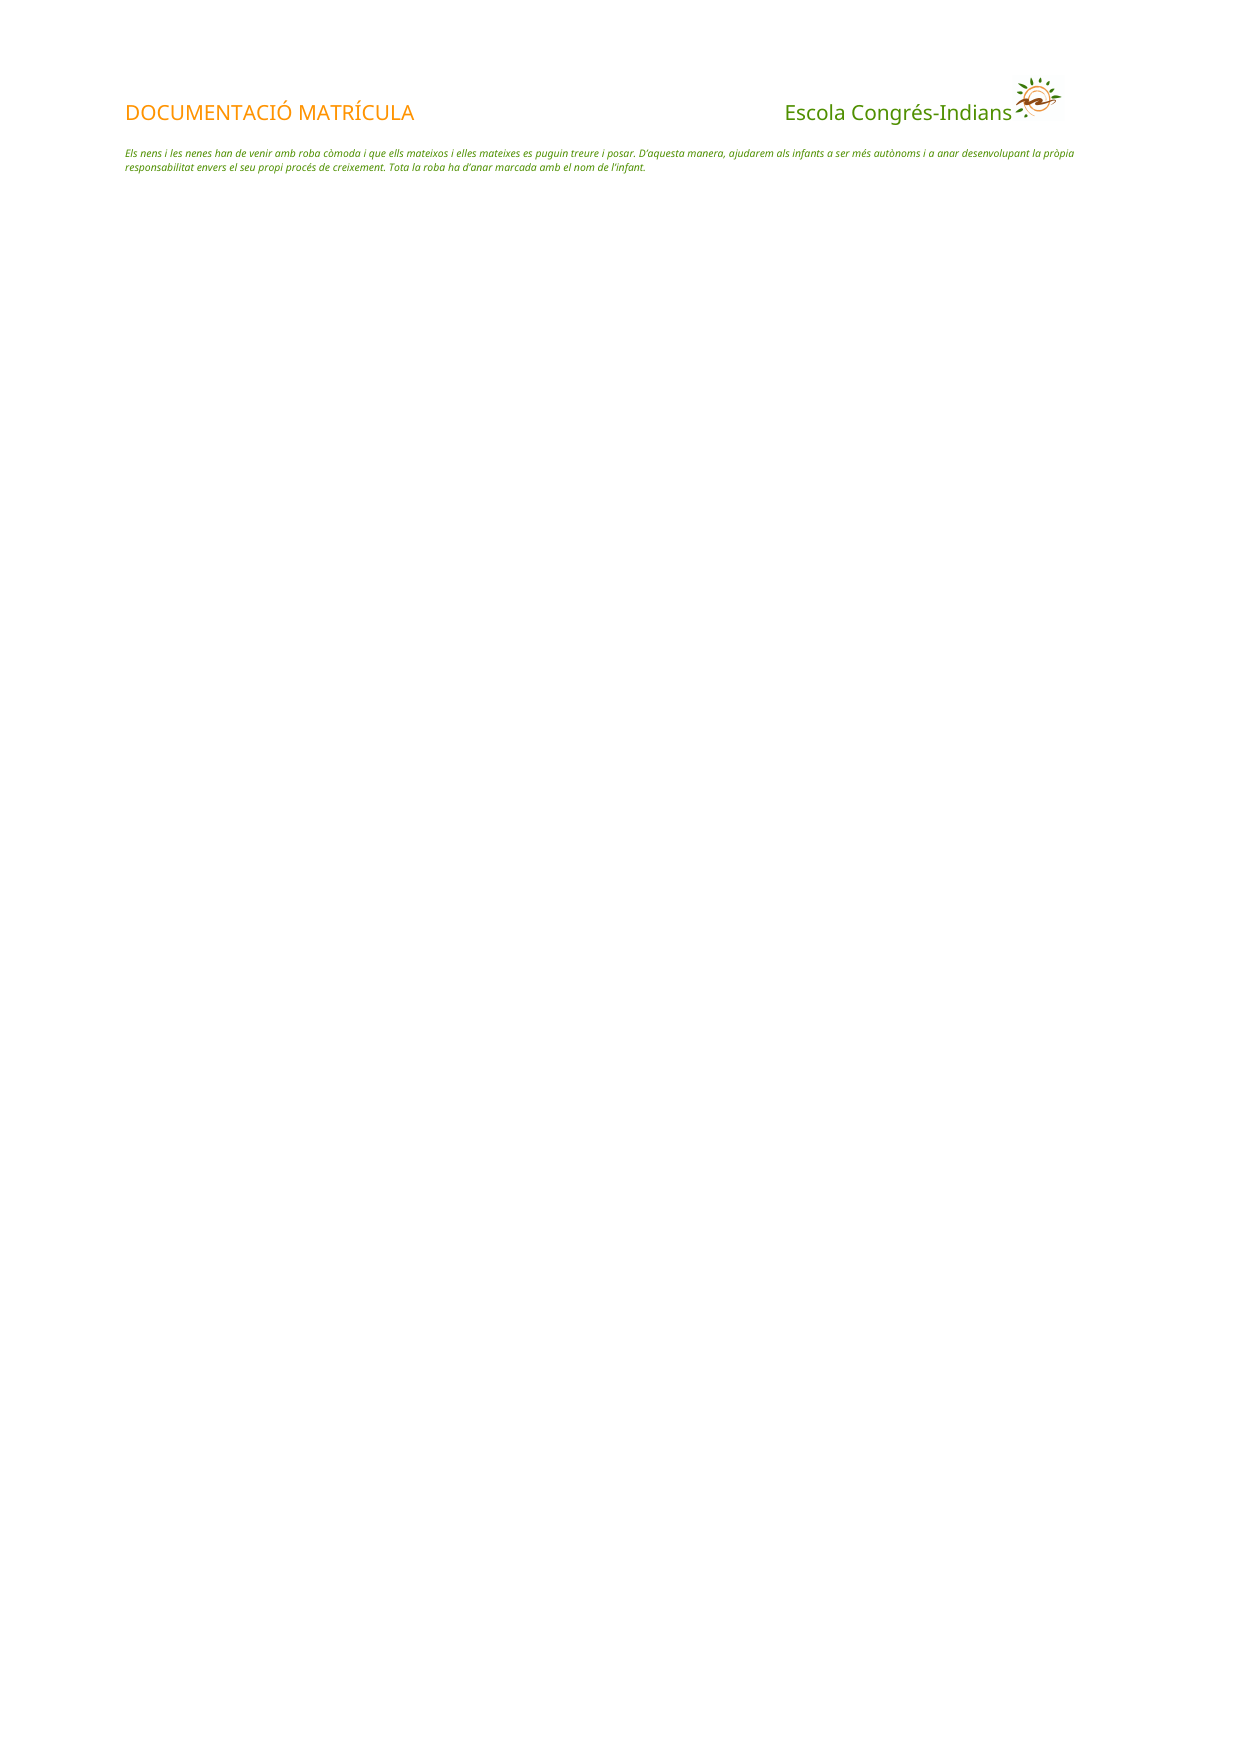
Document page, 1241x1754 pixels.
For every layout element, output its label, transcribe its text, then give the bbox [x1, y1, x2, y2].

text Els nens i les nenes han de venir amb roba còmoda i que ells mateixos i elles mateixes es puguin treure i posar. D’aquesta manera, ajudarem als infants a ser més autònoms i a anar desenvolupant la pròpia responsabilitat envers el seu propi procés de creixement. Tota la roba ha d’anar marcada amb el nom de l’infant. [125, 146, 1115, 174]
picture [1012, 75, 1065, 121]
